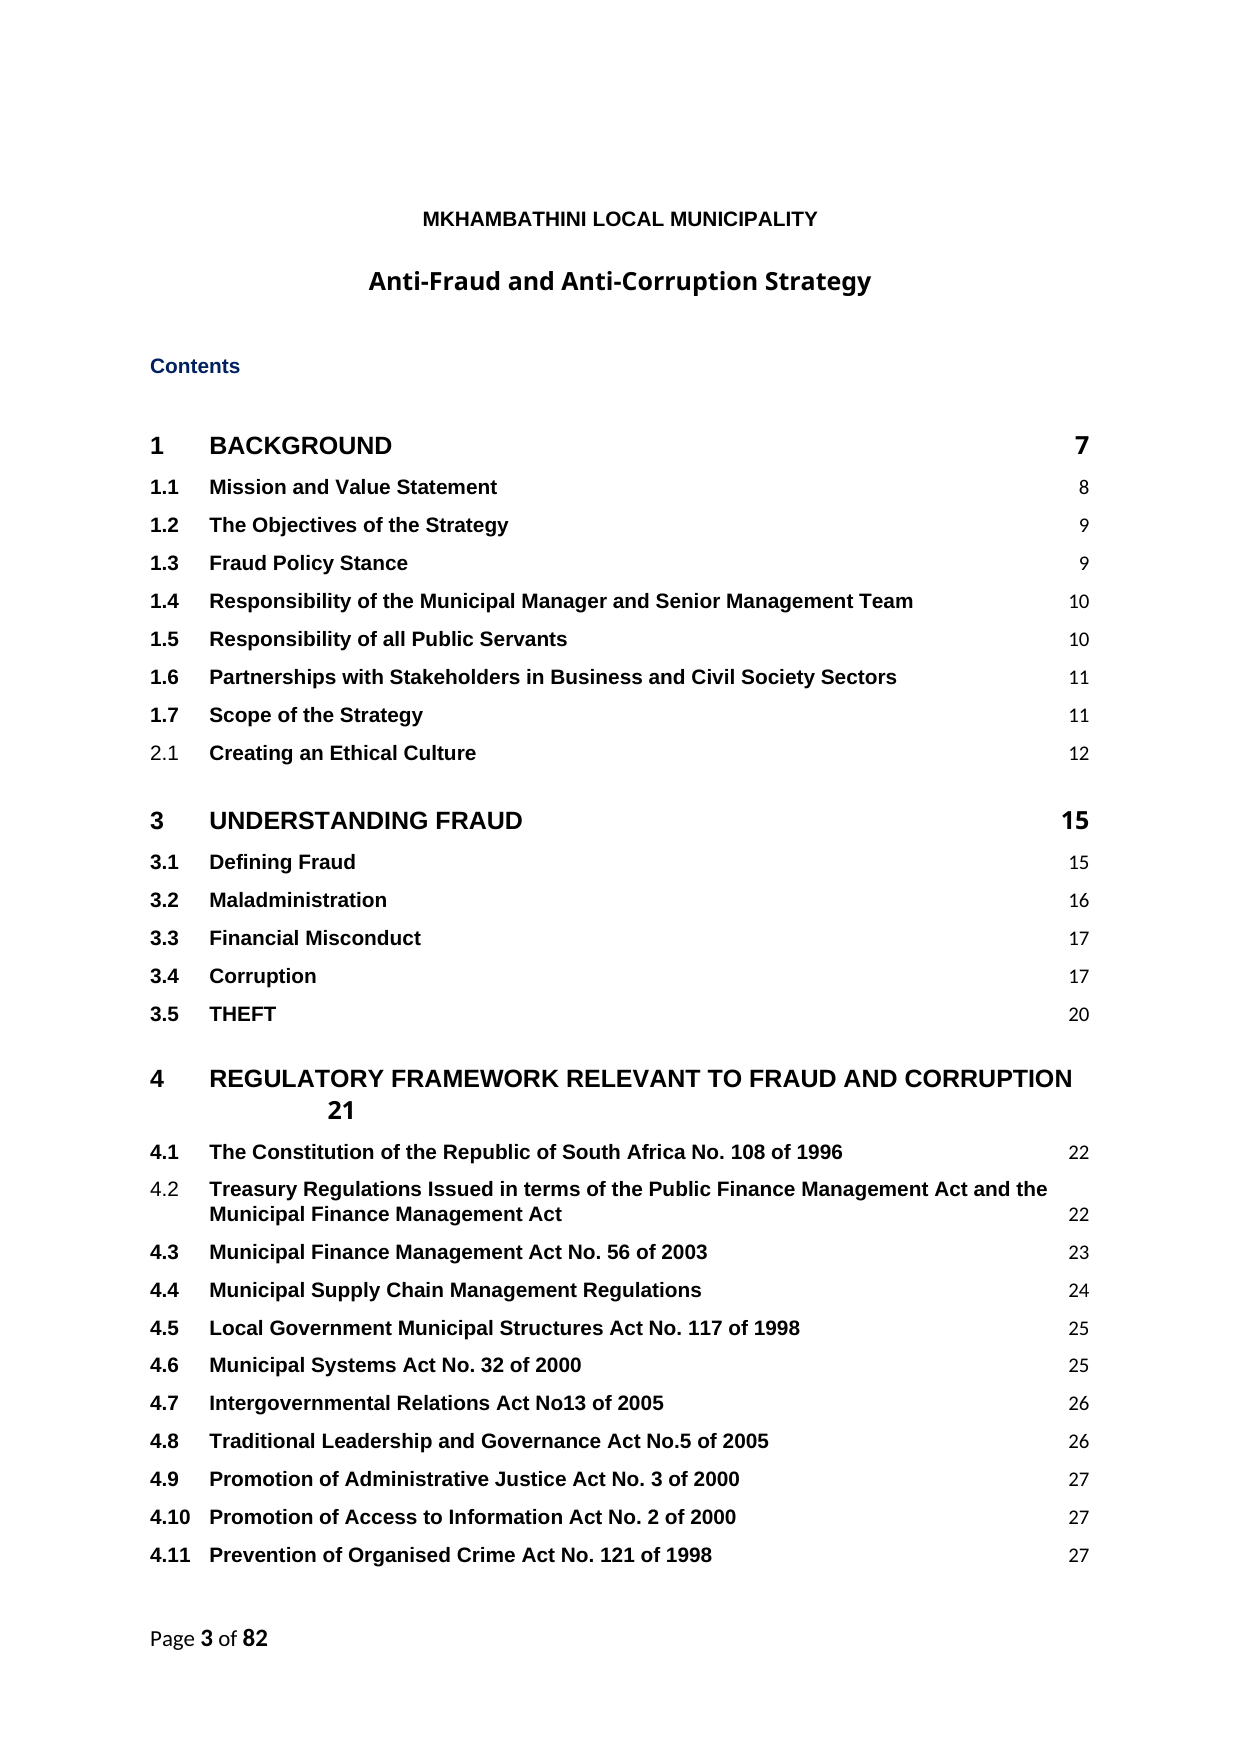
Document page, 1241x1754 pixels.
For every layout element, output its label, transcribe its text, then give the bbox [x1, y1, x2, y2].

text Contents [150, 354, 1090, 378]
text 4 REGULATORY FRAMEWORK RELEVANT TO FRAUD AND CORRUPTION 21 [150, 1064, 1090, 1127]
text 4.6 Municipal Systems Act No. 32 of 2000 25 [150, 1353, 1090, 1378]
text 4.9 Promotion of Administrative Justice Act No. 3 of 2000 27 [150, 1466, 1090, 1492]
text 3.2 Maladministration 16 [150, 887, 1090, 913]
text 1.1 Mission and Value Statement 8 [150, 474, 1090, 500]
text 4.10 Promotion of Access to Information Act No. 2 of 2000 27 [150, 1504, 1090, 1530]
text 3.5 THEFT 20 [150, 1001, 1090, 1026]
text MKHAMBATHINI LOCAL MUNICIPALITY [150, 207, 1090, 231]
text 3.3 Financial Misconduct 17 [150, 925, 1090, 951]
text 4.3 Municipal Finance Management Act No. 56 of 2003 23 [150, 1239, 1090, 1264]
text 1.2 The Objectives of the Strategy 9 [150, 512, 1090, 538]
text 1.7 Scope of the Strategy 11 [150, 702, 1090, 727]
text 4.11 Prevention of Organised Crime Act No. 121 of 1998 27 [150, 1542, 1090, 1568]
text 4.5 Local Government Municipal Structures Act No. 117 of 1998 25 [150, 1315, 1090, 1340]
text 4.1 The Constitution of the Republic of South Africa No. 108 of 1996 22 [150, 1139, 1090, 1164]
text 4.8 Traditional Leadership and Governance Act No.5 of 2005 26 [150, 1428, 1090, 1454]
text 4.4 Municipal Supply Chain Management Regulations 24 [150, 1277, 1090, 1302]
text 3.1 Defining Fraud 15 [150, 849, 1090, 875]
text 4.7 Intergovernmental Relations Act No13 of 2005 26 [150, 1391, 1090, 1416]
text 2.1 Creating an Ethical Culture 12 [150, 740, 1090, 765]
subtitle Anti-Fraud and Anti-Corruption Strategy [150, 263, 1090, 298]
text 1.5 Responsibility of all Public Servants 10 [150, 626, 1090, 651]
text 1 BACKGROUND 7 [150, 428, 1090, 462]
text 1.3 Fraud Policy Stance 9 [150, 550, 1090, 576]
text 4.2 Treasury Regulations Issued in terms of the Public Finance Management Act and the Municipal Finance Management Act 22 [150, 1177, 1090, 1226]
text 3.4 Corruption 17 [150, 963, 1090, 988]
text 1.4 Responsibility of the Municipal Manager and Senior Management Team 10 [150, 588, 1090, 613]
text 1.6 Partnerships with Stakeholders in Business and Civil Society Sectors 11 [150, 664, 1090, 689]
text 3 UNDERSTANDING FRAUD 15 [150, 803, 1090, 837]
